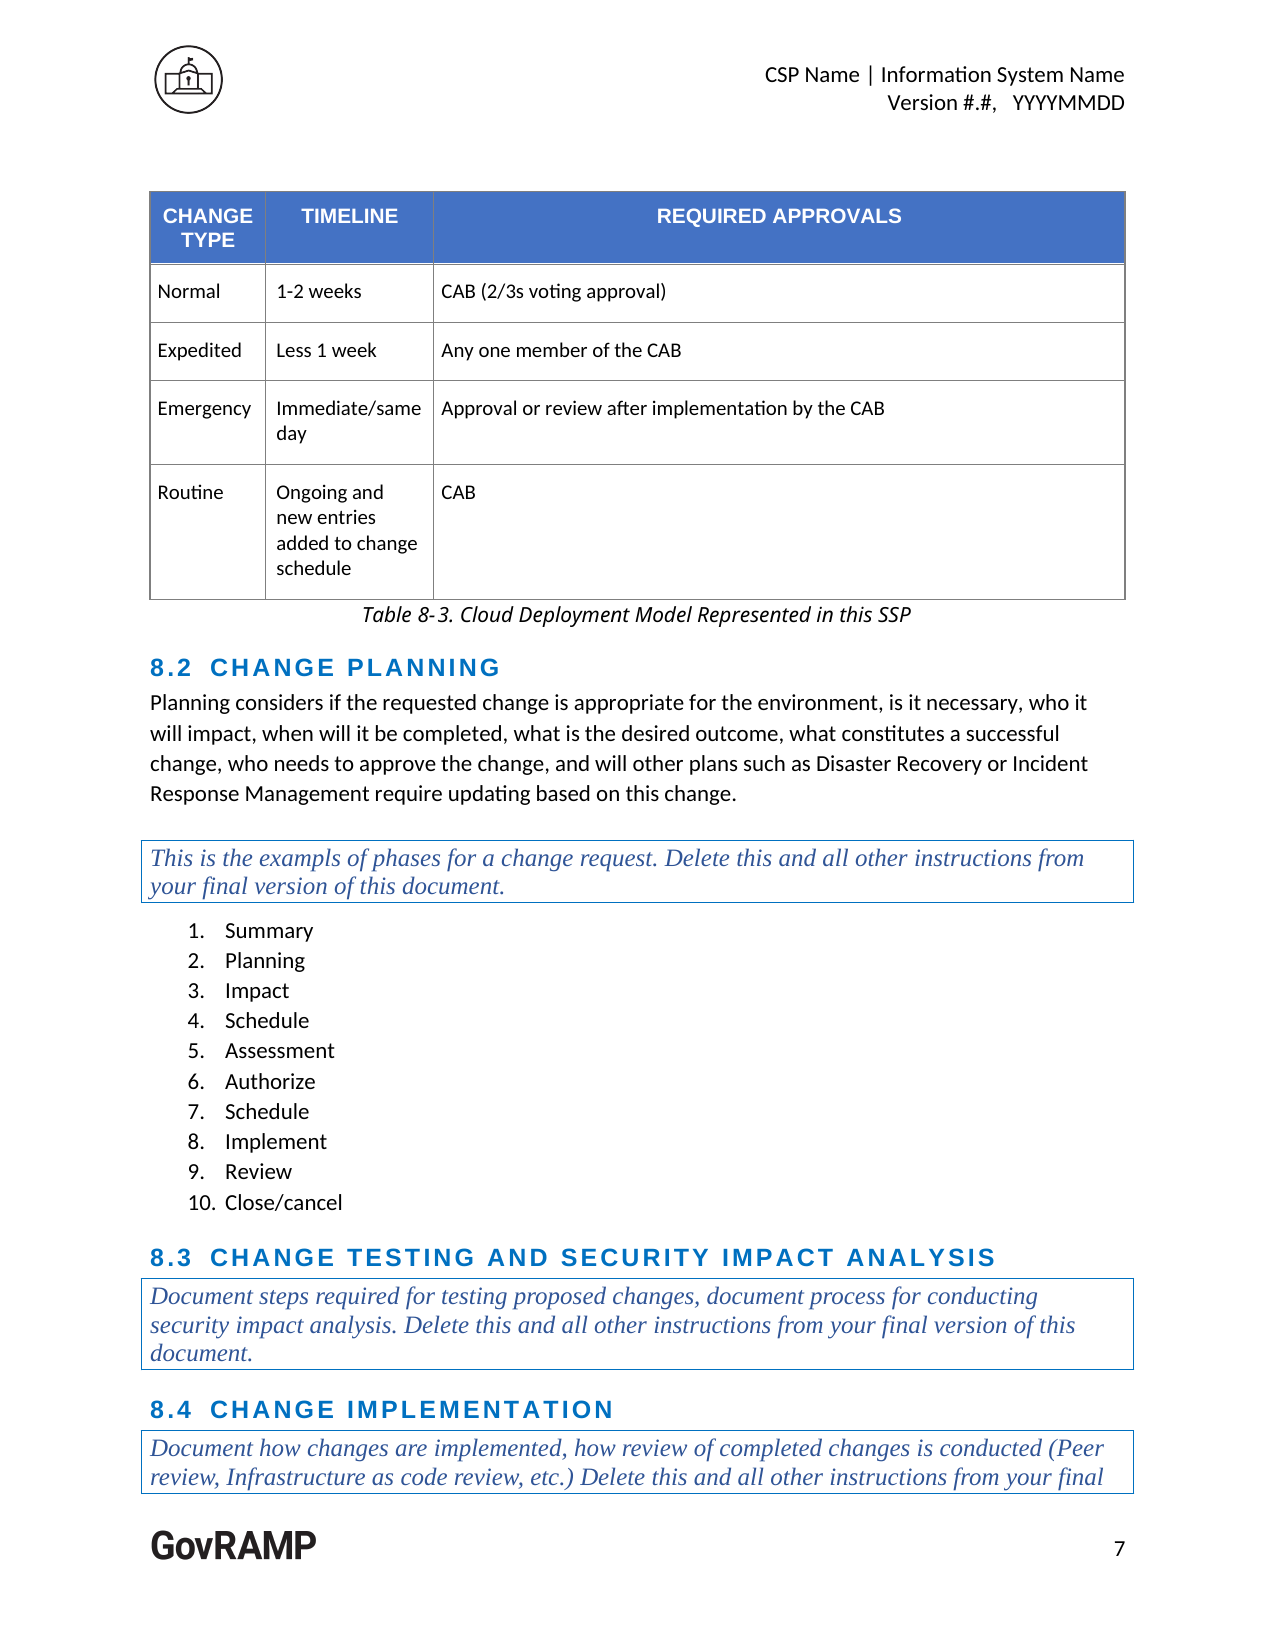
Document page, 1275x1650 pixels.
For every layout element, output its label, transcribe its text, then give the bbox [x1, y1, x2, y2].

table_cell 1-2 weeks [266, 265, 433, 322]
subtitle Change Implementation [150, 1395, 1125, 1424]
table_cell Any one member of the CAB [434, 323, 1124, 380]
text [142, 1431, 1133, 1493]
list Authorize [187, 1067, 1125, 1095]
table_cell Expedited [151, 323, 265, 380]
list Assessment [187, 1037, 1125, 1064]
text Planning considers if the requested change is appropriate for the environment, is it necessary, who it will impact, when will it be completed, what is the desired outcome, what constitutes a successful change, who needs to approve the change, and will other plans such as Disaster Recovery or Incident Response Management require updating based on this change. [150, 688, 1125, 807]
table_cell Immediate/same day [266, 381, 433, 464]
table_cell Emergency [151, 381, 265, 464]
picture [150, 41, 227, 118]
list Implement [187, 1127, 1125, 1155]
table_cell Ongoing and new entries added to change schedule [266, 465, 433, 599]
list Summary [187, 916, 1125, 944]
list Review [187, 1157, 1125, 1185]
table_header Timeline [266, 192, 433, 263]
list Planning [187, 946, 1125, 974]
table_header Required Approvals [434, 192, 1124, 263]
table_cell Routine [151, 465, 265, 599]
subtitle Change Testing and Security Impact Analysis [150, 1243, 1125, 1272]
table_cell CAB [434, 465, 1124, 599]
table_cell Approval or review after implementation by the CAB [434, 381, 1124, 464]
table_cell Less 1 week [266, 323, 433, 380]
picture [150, 1528, 318, 1562]
text This is the exampls of phases for a change request. Delete this and all other instructions from your final version of this document. [142, 841, 1133, 902]
list Schedule [187, 1097, 1125, 1125]
table_cell Normal [151, 265, 265, 322]
subtitle Change Planning [150, 653, 1125, 682]
list Schedule [187, 1006, 1125, 1034]
list Impact [187, 976, 1125, 1004]
table_cell CAB (2/3s voting approval) [434, 265, 1124, 322]
table_header Change Type [151, 192, 265, 263]
list Close/cancel [187, 1188, 1125, 1216]
text Document steps required for testing proposed changes, document process for conducting security impact analysis. Delete this and all other instructions from your final version of this document. [142, 1279, 1133, 1369]
